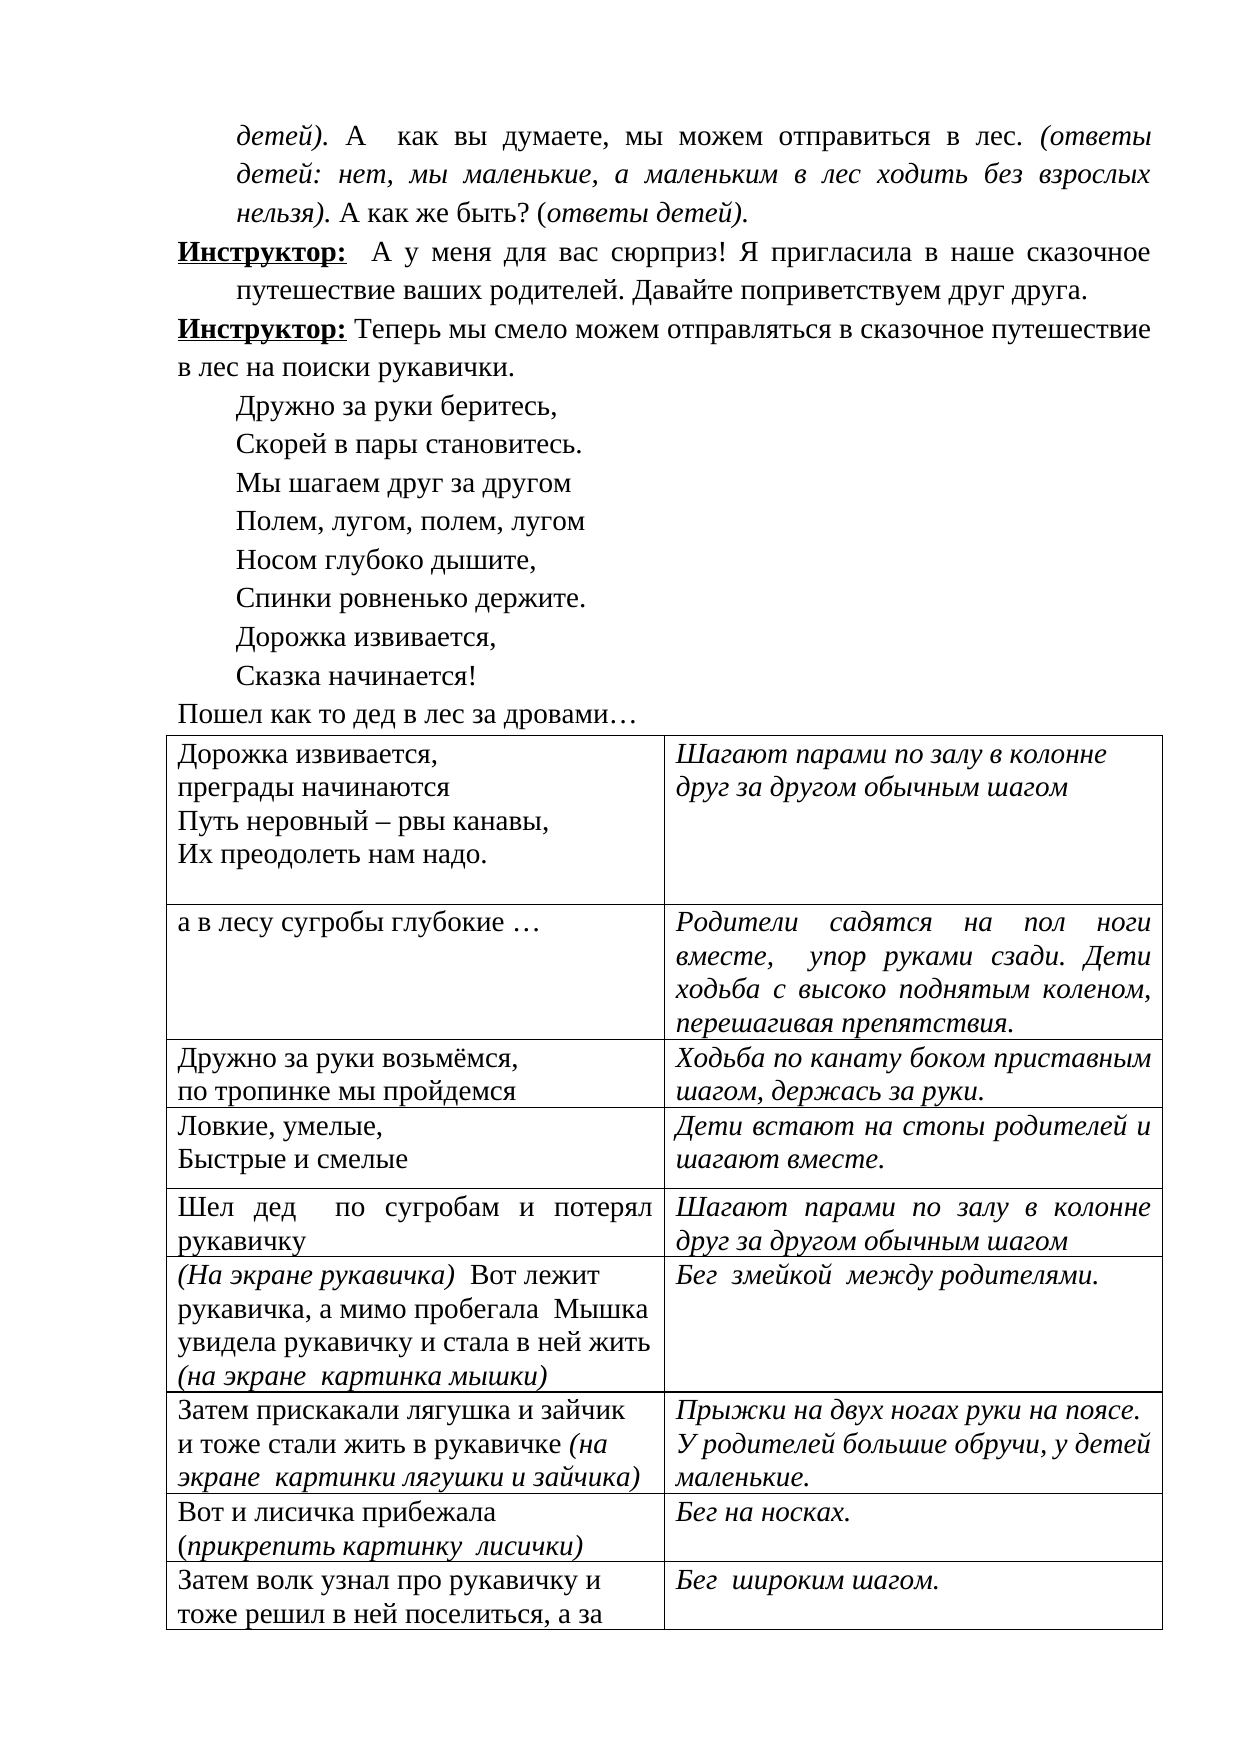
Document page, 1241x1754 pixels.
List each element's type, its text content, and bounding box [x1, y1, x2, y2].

table_cell Дружно за руки возьмёмся, по тропинке мы пройдемся [167, 1040, 664, 1107]
table_cell а в лесу сугробы глубокие … [167, 905, 664, 1039]
table_cell Родители садятся на пол ноги вместе, упор руками сзади. Дети ходьба с высоко поднятым коленом, перешагивая препятствия. [665, 905, 1162, 1039]
text Дорожка извивается, [177, 619, 1152, 653]
table_cell Шагают парами по залу в колонне друг за другом обычным шагом [665, 1189, 1162, 1256]
table_cell Бег широким шагом. [665, 1562, 1162, 1629]
text Сказка начинается! [177, 658, 1152, 691]
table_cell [167, 1562, 664, 1629]
text Спинки ровненько держите. [177, 581, 1152, 614]
table_cell Дети встают на стопы родителей и шагают вместе. [665, 1108, 1162, 1188]
text Носом глубоко дышите, [177, 542, 1152, 576]
table_header Шагают парами по залу в колонне друг за другом обычным шагом [665, 736, 1162, 903]
table_cell Шел дед по сугробам и потерял рукавичку [167, 1189, 664, 1256]
table_cell (На экране рукавичка) Вот лежит рукавичка, а мимо пробегала Мышка увидела рукавичку и стала в ней жить (на экране картинка мышки) [167, 1257, 664, 1391]
table_cell Бег змейкой между родителями. [665, 1257, 1162, 1391]
text Полем, лугом, полем, лугом [177, 503, 1152, 537]
text Скорей в пары становитесь. [177, 426, 1152, 460]
text Пошел как то дед в лес за дровами… [177, 696, 1152, 730]
text Мы шагаем друг за другом [177, 465, 1152, 498]
table_cell Ловкие, умелые, Быстрые и смелые [167, 1108, 664, 1188]
table_cell Вот и лисичка прибежала (прикрепить картинку лисички) [167, 1494, 664, 1561]
text Инструктор: А у меня для вас сюрприз! Я пригласила в наше сказочное путешествие ваших родителей. Давайте поприветствуем друг друга. [177, 234, 1152, 306]
text Инструктор: Теперь мы смело можем отправляться в сказочное путешествие в лес на поиски рукавички. [177, 311, 1152, 383]
table_header Дорожка извивается, преграды начинаются Путь неровный – рвы канавы, Их преодолеть нам надо. [167, 736, 664, 903]
text Дружно за руки беритесь, [177, 388, 1152, 421]
table_cell Ходьба по канату боком приставным шагом, держась за руки. [665, 1040, 1162, 1107]
table_cell Бег на носках. [665, 1494, 1162, 1561]
table_cell Прыжки на двух ногах руки на поясе. У родителей большие обручи, у детей маленькие. [665, 1393, 1162, 1493]
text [177, 118, 1152, 229]
table_cell Затем прискакали лягушка и зайчик и тоже стали жить в рукавичке (на экране картинки лягушки и зайчика) [167, 1393, 664, 1493]
